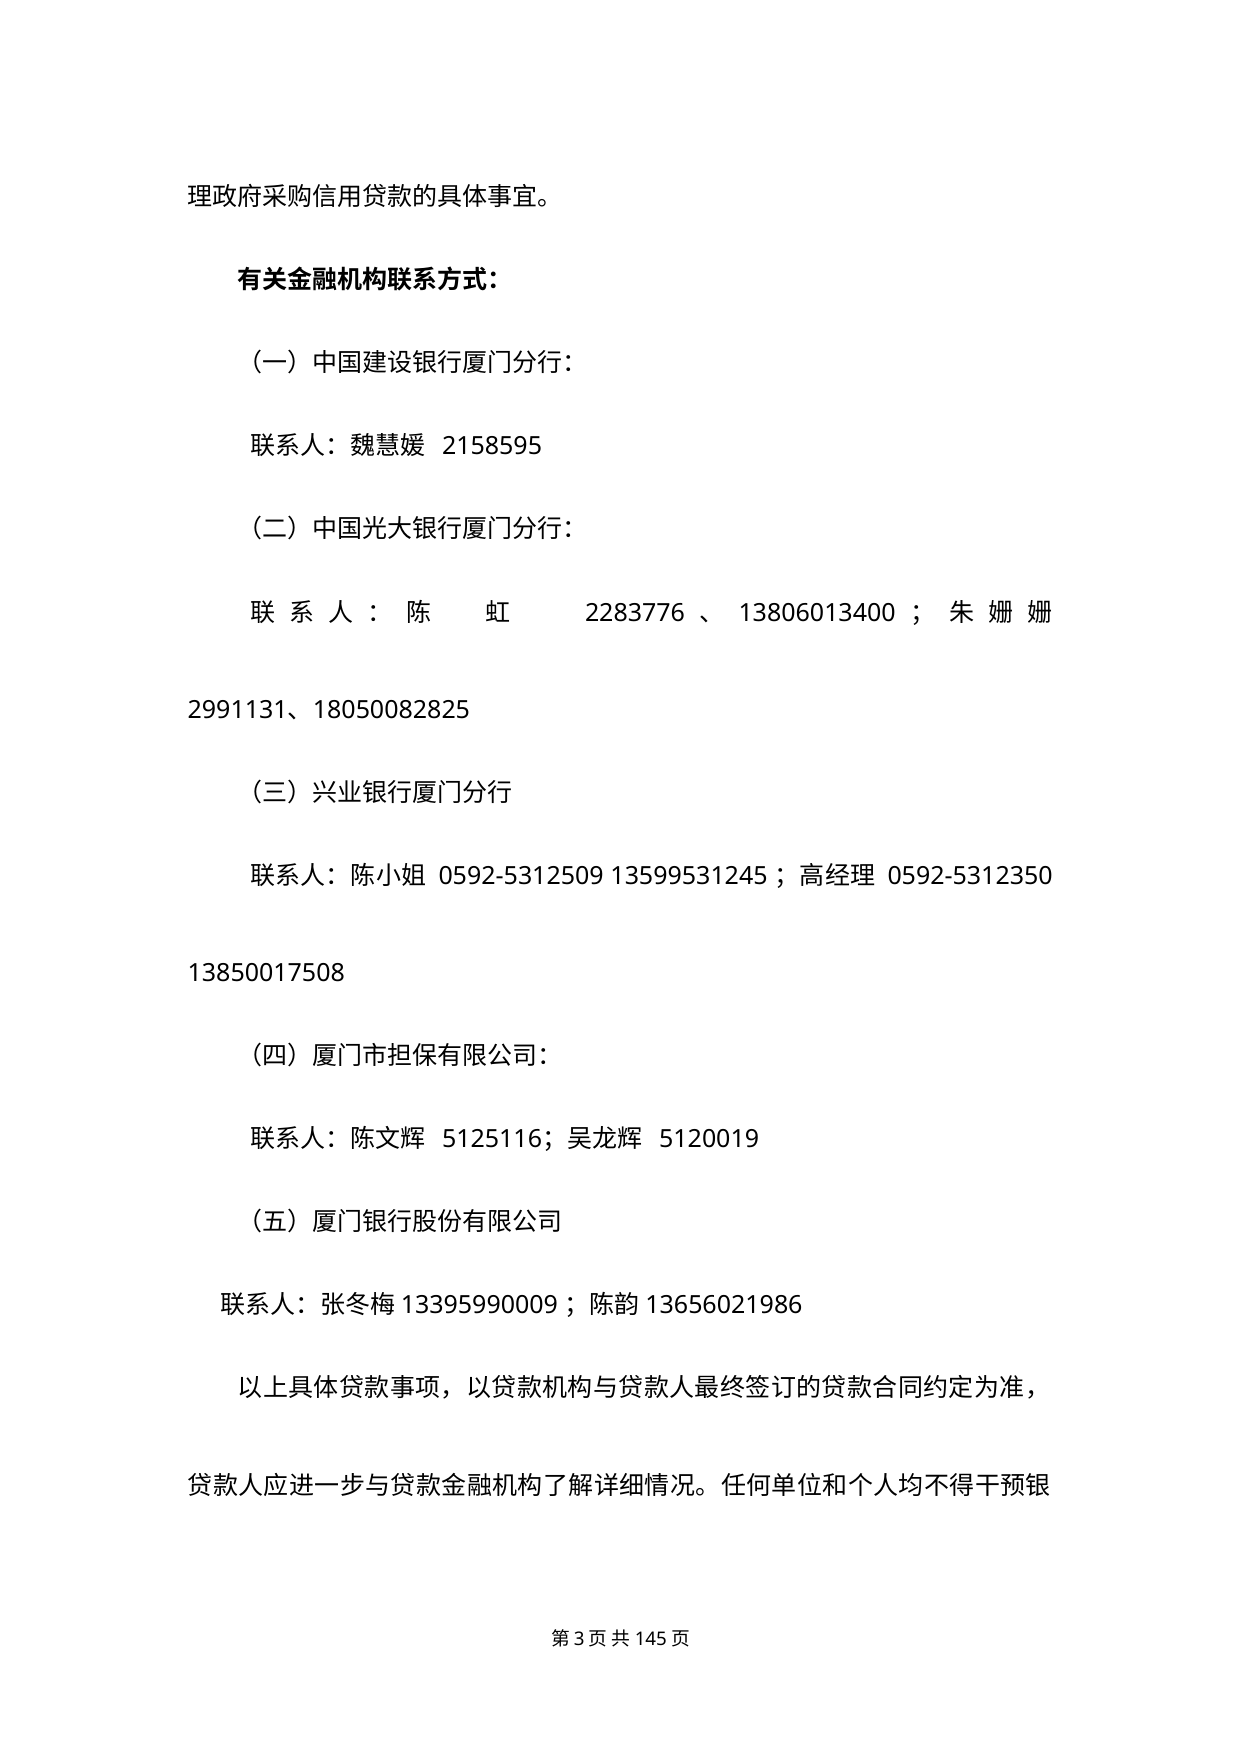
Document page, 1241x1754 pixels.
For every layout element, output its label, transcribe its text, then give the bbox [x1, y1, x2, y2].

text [187, 1353, 1053, 1516]
text 联系人：陈小姐 0592-5312509 13599531245 ；高经理 0592-5312350 13850017508 [187, 841, 1053, 1004]
text 联系人：魏慧媛 2158595 [187, 411, 1053, 476]
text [187, 162, 1053, 227]
text （五）厦门银行股份有限公司 [187, 1187, 1053, 1252]
text （二）中国光大银行厦门分行： [187, 494, 1053, 559]
text （一）中国建设银行厦门分行： [187, 328, 1053, 393]
text 联系人：陈文辉 5125116；吴龙辉 5120019 [187, 1104, 1053, 1169]
text 有关金融机构联系方式： [187, 245, 1053, 310]
text 联系人：张冬梅 13395990009 ；陈韵 13656021986 [187, 1270, 1053, 1335]
text （四）厦门市担保有限公司： [187, 1021, 1053, 1086]
text （三）兴业银行厦门分行 [187, 758, 1053, 823]
text 联系人：陈 虹 2283776、13806013400；朱姗姗 2991131、18050082825 [187, 578, 1053, 740]
